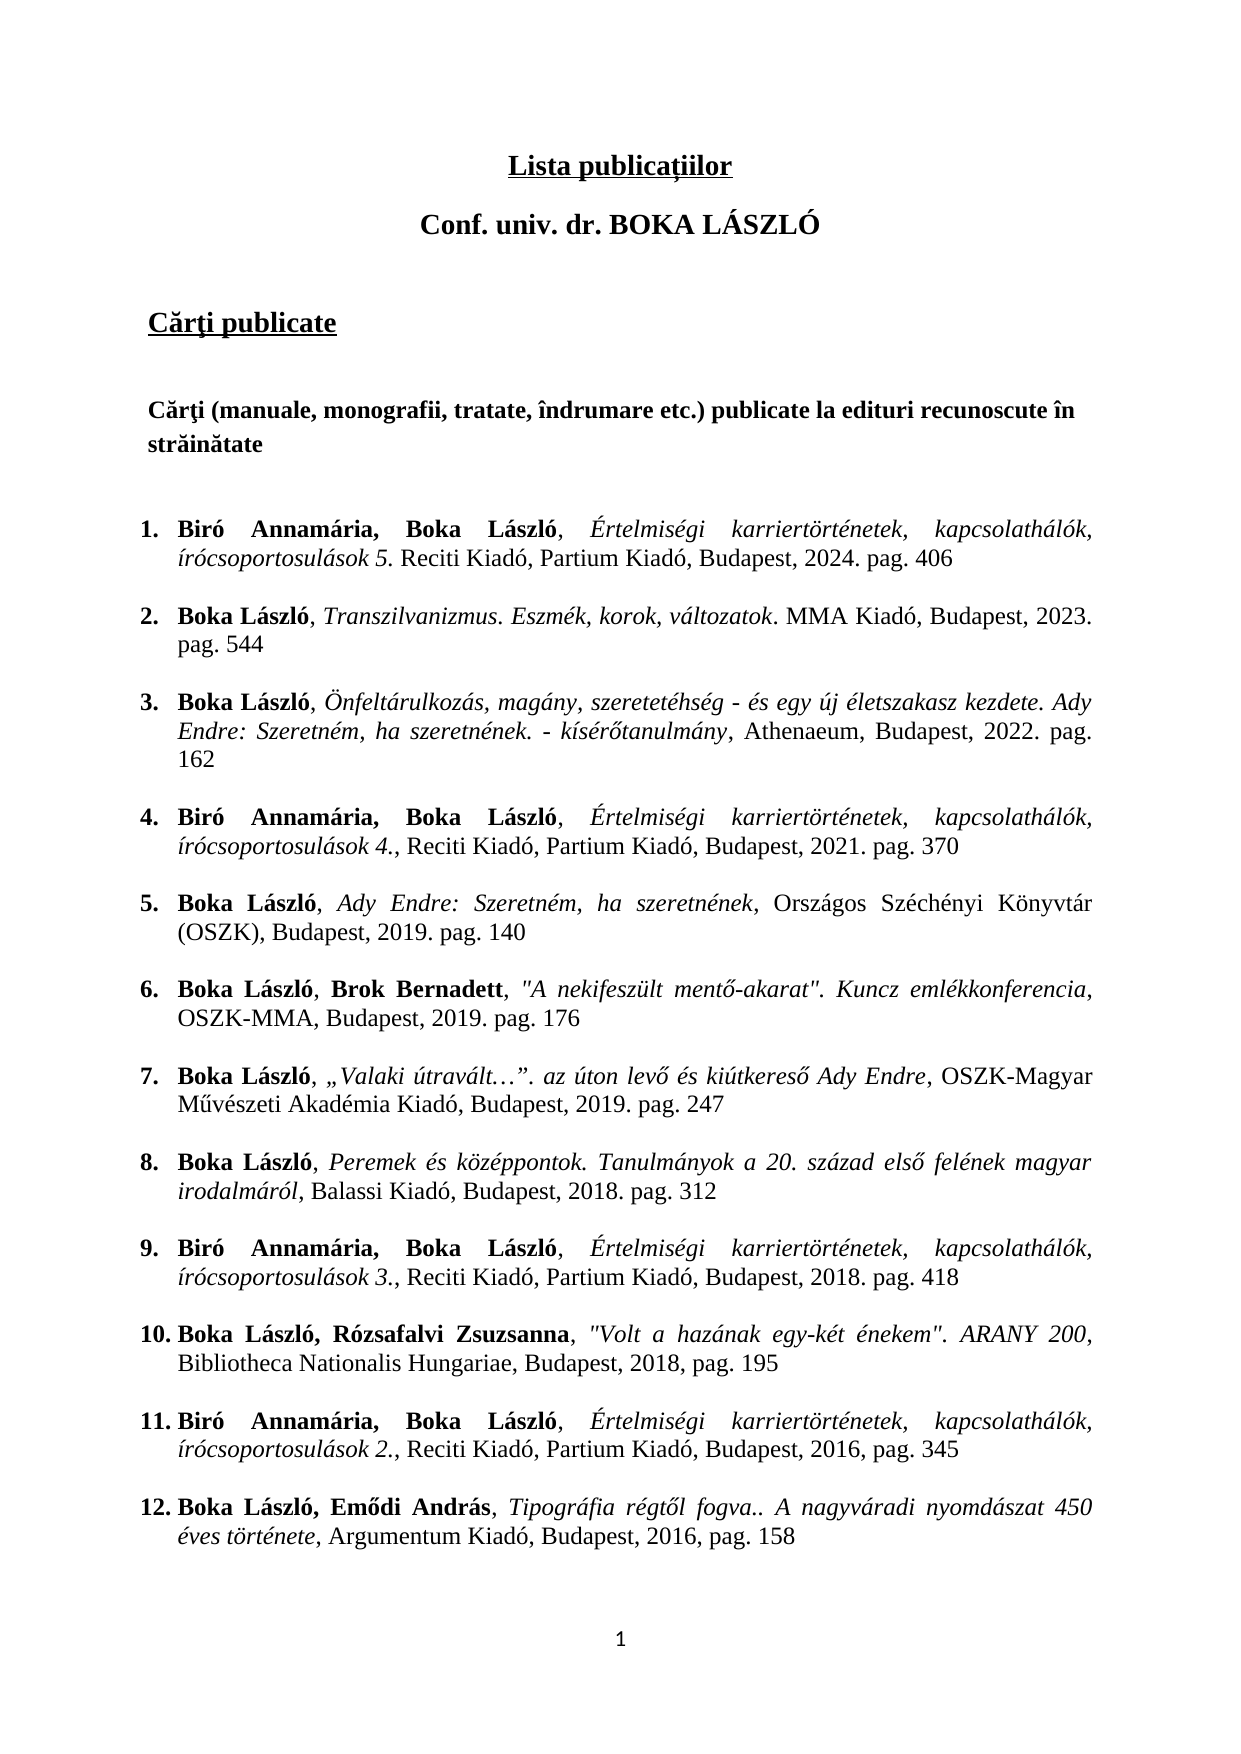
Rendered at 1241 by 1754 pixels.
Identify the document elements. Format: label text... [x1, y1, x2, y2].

list Biró Annamária, Boka László, Értelmiségi karriertörténetek, kapcsolathálók, írócsoportosulások 3., Reciti Kiadó, Partium Kiadó, Budapest, 2018. pag. 418 [140, 1233, 1093, 1291]
list Boka László, Rózsafalvi Zsuzsanna, "Volt a hazának egy-két énekem". ARANY 200, Bibliotheca Nationalis Hungariae, Budapest, 2018, pag. 195 [140, 1319, 1093, 1377]
list Boka László, Transzilvanizmus. Eszmék, korok, változatok. MMA Kiadó, Budapest, 2023. pag. 544 [140, 601, 1093, 658]
text Conf. univ. dr. BOKA LÁSZLÓ [148, 207, 1093, 241]
list Boka László, Brok Bernadett, "A nekifeszült mentő-akarat". Kuncz emlékkonferencia, OSZK-MMA, Budapest, 2019. pag. 176 [140, 974, 1093, 1032]
list Biró Annamária, Boka László, Értelmiségi karriertörténetek, kapcsolathálók, írócsoportosulások 5. Reciti Kiadó, Partium Kiadó, Budapest, 2024. pag. 406 [140, 514, 1093, 572]
list Boka László, „Valaki útravált…”. az úton levő és kiútkereső Ady Endre, OSZK-Magyar Művészeti Akadémia Kiadó, Budapest, 2019. pag. 247 [140, 1061, 1093, 1118]
list Boka László, Emődi András, Tipográfia régtől fogva.. A nagyváradi nyomdászat 450 éves története, Argumentum Kiadó, Budapest, 2016, pag. 158 [140, 1492, 1093, 1549]
list Boka László, Peremek és középpontok. Tanulmányok a 20. század első felének magyar irodalmáról, Balassi Kiadó, Budapest, 2018. pag. 312 [140, 1147, 1093, 1204]
list Boka László, Önfeltárulkozás, magány, szeretetéhség - és egy új életszakasz kezdete. Ady Endre: Szeretném, ha szeretnének. - kísérőtanulmány, Athenaeum, Budapest, 2022. pag. 162 [140, 687, 1093, 773]
list Biró Annamária, Boka László, Értelmiségi karriertörténetek, kapcsolathálók, írócsoportosulások 4., Reciti Kiadó, Partium Kiadó, Budapest, 2021. pag. 370 [140, 802, 1093, 859]
text Cărţi publicate [148, 266, 1093, 371]
list Biró Annamária, Boka László, Értelmiségi karriertörténetek, kapcsolathálók, írócsoportosulások 2., Reciti Kiadó, Partium Kiadó, Budapest, 2016, pag. 345 [140, 1406, 1093, 1463]
text Cărţi (manuale, monografii, tratate, îndrumare etc.) publicate la edituri recunoscute în străinătate [148, 396, 1093, 489]
list Boka László, Ady Endre: Szeretném, ha szeretnének, Országos Széchényi Könyvtár (OSZK), Budapest, 2019. pag. 140 [140, 888, 1093, 946]
text Lista publicațiilor [148, 148, 1093, 181]
